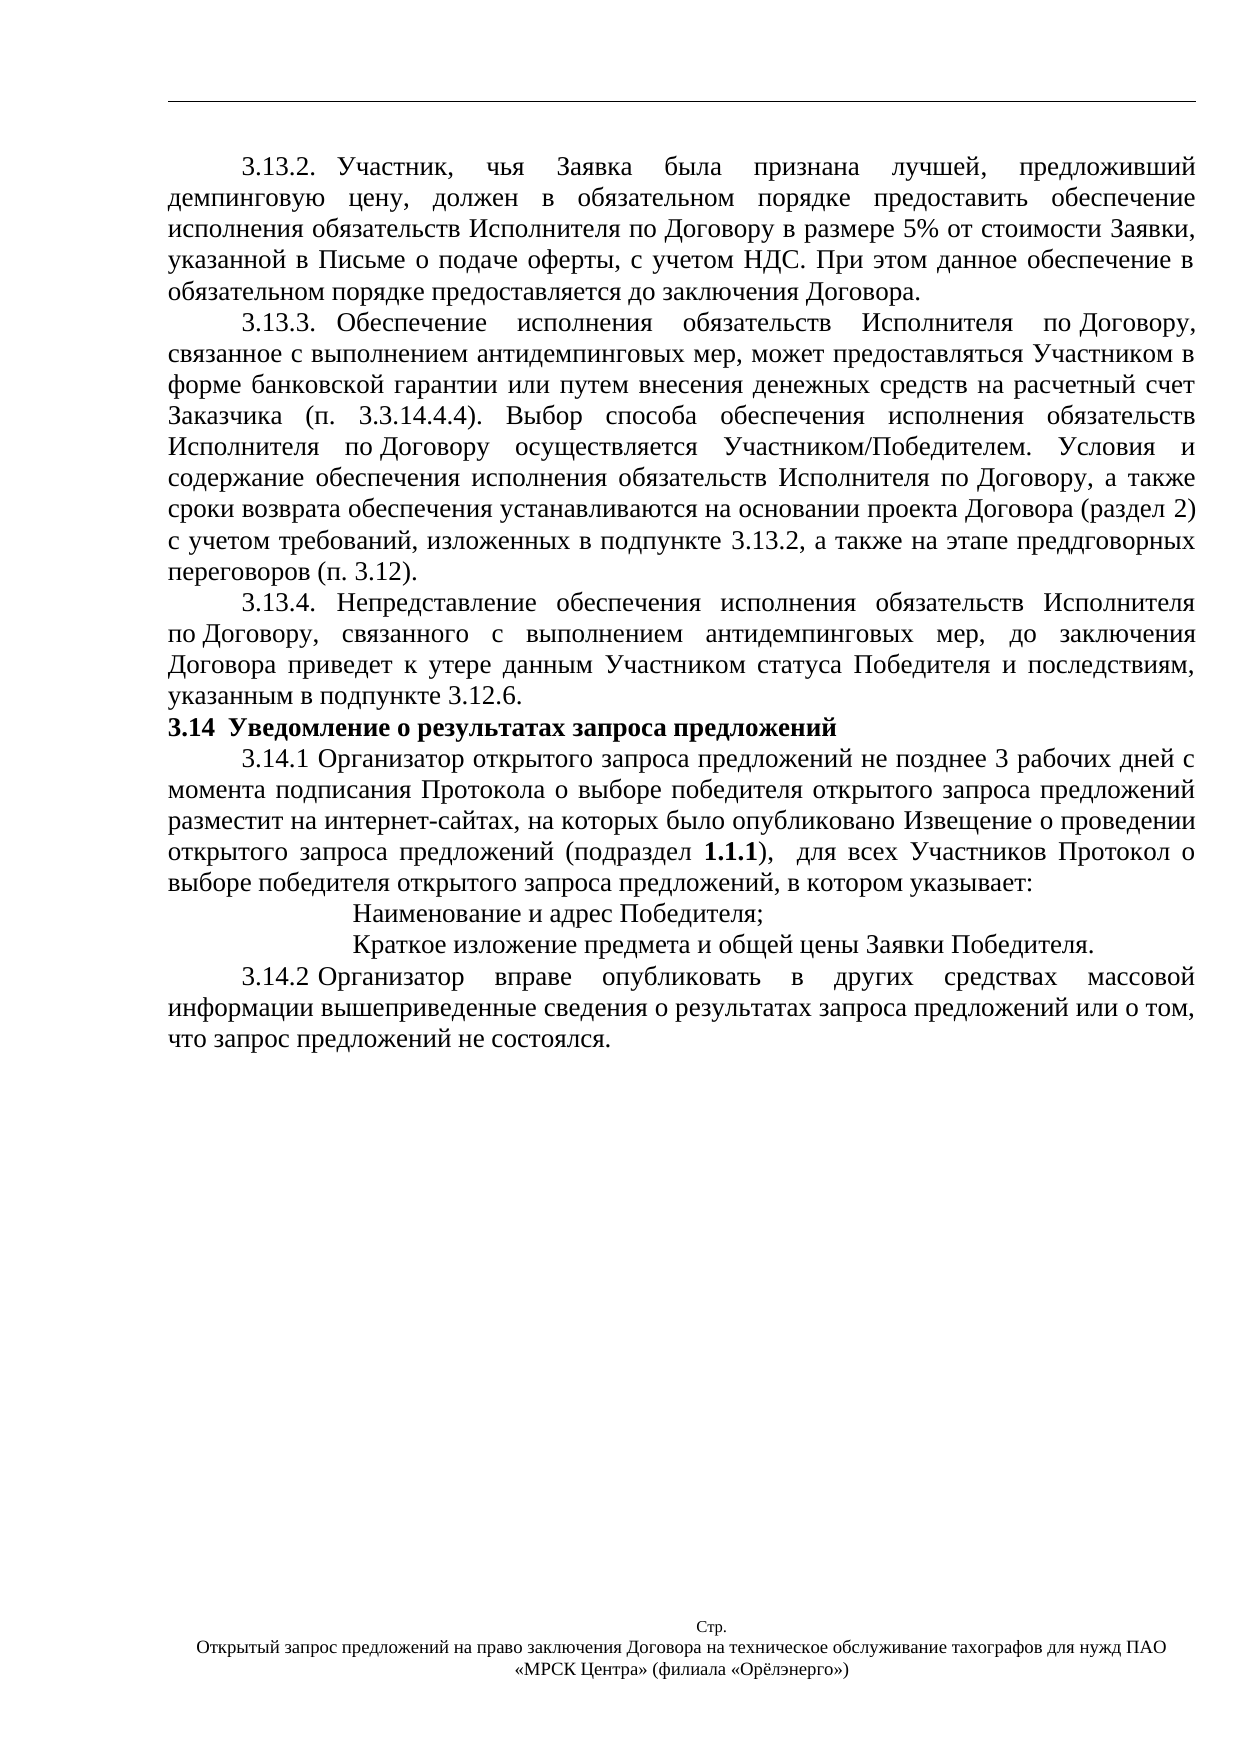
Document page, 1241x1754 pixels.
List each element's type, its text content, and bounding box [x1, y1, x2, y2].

subtitle Организатор вправе опубликовать в других средствах массовой информации вышеприведенные сведения о результатах запроса предложений или о том, что запрос предложений не состоялся. [168, 960, 1196, 1053]
subtitle Уведомление о результатах запроса предложений [168, 711, 1196, 742]
list Обеспечение исполнения обязательств Исполнителя по Договору, связанное с выполнением антидемпинговых мер, может предоставляться Участником в форме банковской гарантии или путем внесения денежных средств на расчетный счет Заказчика (п. 3.3.14.4.4). Выбор способа обеспечения исполнения обязательств Исполнителя по Договору осуществляется Участником/Победителем. Условия и содержание обеспечения исполнения обязательств Исполнителя по Договору, а также сроки возврата обеспечения устанавливаются на основании проекта Договора (раздел 2) с учетом требований, изложенных в подпункте 3.13.2, а также на этапе преддговорных переговоров (п. 3.12). [168, 306, 1196, 586]
list Наименование и адрес Победителя; [352, 897, 1211, 929]
list Краткое изложение предмета и общей цены Заявки Победителя. [352, 929, 1211, 960]
list Участник, чья Заявка была признана лучшей, предложивший демпинговую цену, должен в обязательном порядке предоставить обеспечение исполнения обязательств Исполнителя по Договору в размере 5% от стоимости Заявки, указанной в Письме о подаче оферты, с учетом НДС. При этом данное обеспечение в обязательном порядке предоставляется до заключения Договора. [168, 150, 1196, 306]
list Непредставление обеспечения исполнения обязательств Исполнителя по Договору, связанного с выполнением антидемпинговых мер, до заключения Договора приведет к утере данным Участником статуса Победителя и последствиям, указанным в подпункте 3.12.6. [168, 586, 1196, 711]
subtitle Организатор открытого запроса предложений не позднее 3 рабочих дней с момента подписания Протокола о выборе победителя открытого запроса предложений разместит на интернет-сайтах, на которых было опубликовано Извещение о проведении открытого запроса предложений (подраздел 1.1.1), для всех Участников Протокол о выборе победителя открытого запроса предложений, в котором указывает: [168, 742, 1196, 897]
